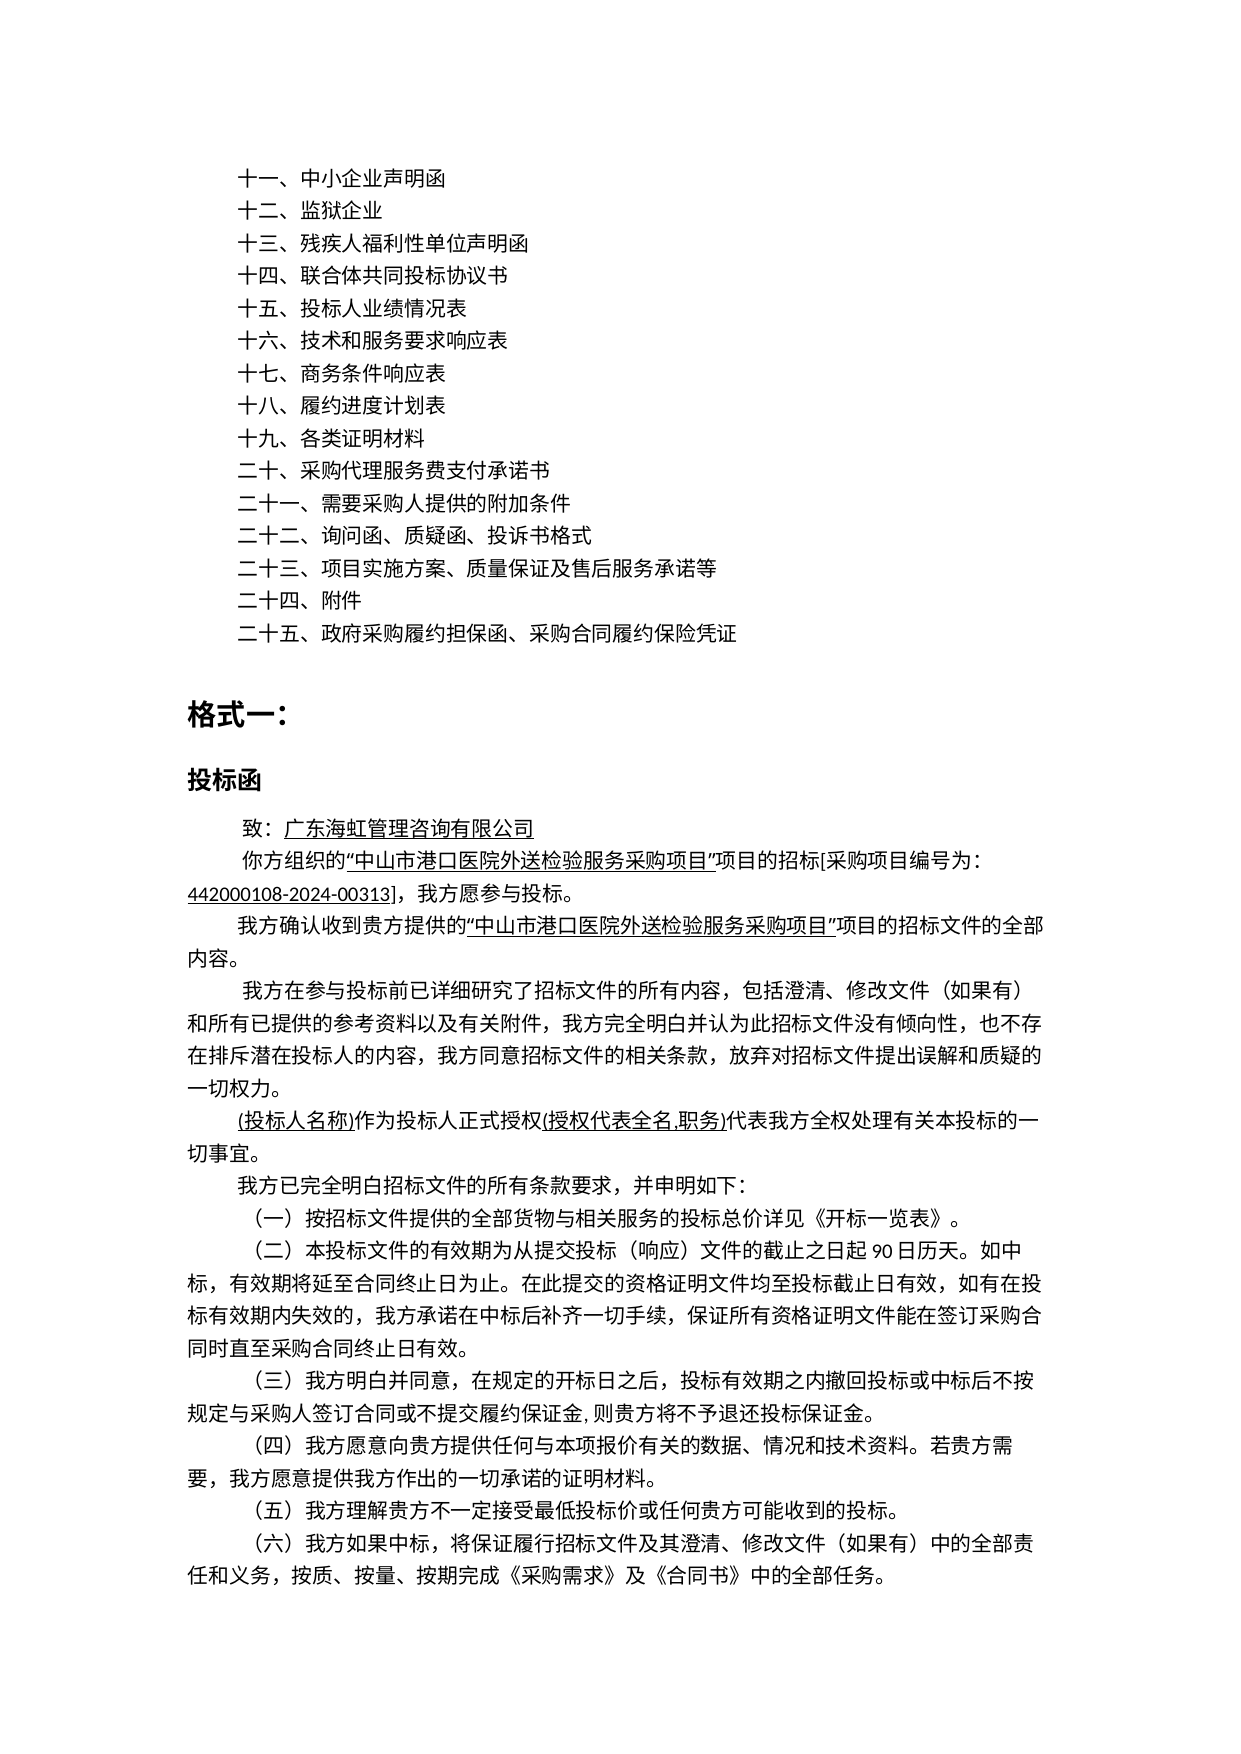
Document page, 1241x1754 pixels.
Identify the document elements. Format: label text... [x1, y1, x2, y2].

text 格式一： [187, 682, 1053, 747]
text 十五、投标人业绩情况表 [187, 292, 1053, 324]
text 二十一、需要采购人提供的附加条件 [187, 487, 1053, 519]
text 十四、联合体共同投标协议书 [187, 259, 1053, 292]
text 投标函 [187, 747, 1053, 812]
text （四）我方愿意向贵方提供任何与本项报价有关的数据、情况和技术资料。若贵方需要，我方愿意提供我方作出的一切承诺的证明材料。 [187, 1429, 1053, 1494]
text 十三、残疾人福利性单位声明函 [187, 227, 1053, 259]
text （六）我方如果中标，将保证履行招标文件及其澄清、修改文件（如果有）中的全部责任和义务，按质、按量、按期完成《采购需求》及《合同书》中的全部任务。 [187, 1527, 1053, 1592]
text 我方确认收到贵方提供的“中山市港口医院外送检验服务采购项目”项目的招标文件的全部内容。 [187, 909, 1053, 974]
text 十八、履约进度计划表 [187, 389, 1053, 422]
text 我方已完全明白招标文件的所有条款要求，并申明如下： [187, 1169, 1053, 1202]
text (投标人名称)作为投标人正式授权(授权代表全名,职务)代表我方全权处理有关本投标的一切事宜。 [187, 1104, 1053, 1169]
text 你方组织的“中山市港口医院外送检验服务采购项目”项目的招标[采购项目编号为：442000108-2024-00313]，我方愿参与投标。 [187, 844, 1053, 909]
text （一）按招标文件提供的全部货物与相关服务的投标总价详见《开标一览表》。 [187, 1202, 1053, 1234]
text 致：广东海虹管理咨询有限公司 [187, 812, 1053, 844]
text 十七、商务条件响应表 [187, 357, 1053, 389]
text 十六、技术和服务要求响应表 [187, 324, 1053, 357]
text 二十四、附件 [187, 584, 1053, 617]
text 二十二、询问函、质疑函、投诉书格式 [187, 519, 1053, 552]
text 十一、中小企业声明函 [187, 162, 1053, 194]
text 二十三、项目实施方案、质量保证及售后服务承诺等 [187, 552, 1053, 584]
text 十二、监狱企业 [187, 194, 1053, 227]
text 我方在参与投标前已详细研究了招标文件的所有内容，包括澄清、修改文件（如果有）和所有已提供的参考资料以及有关附件，我方完全明白并认为此招标文件没有倾向性，也不存在排斥潜在投标人的内容，我方同意招标文件的相关条款，放弃对招标文件提出误解和质疑的一切权力。 [187, 974, 1053, 1104]
text （三）我方明白并同意，在规定的开标日之后，投标有效期之内撤回投标或中标后不按规定与采购人签订合同或不提交履约保证金, 则贵方将不予退还投标保证金。 [187, 1364, 1053, 1429]
text （二）本投标文件的有效期为从提交投标（响应）文件的截止之日起90日历天。如中标，有效期将延至合同终止日为止。在此提交的资格证明文件均至投标截止日有效，如有在投标有效期内失效的，我方承诺在中标后补齐一切手续，保证所有资格证明文件能在签订采购合同时直至采购合同终止日有效。 [187, 1234, 1053, 1364]
text 二十、采购代理服务费支付承诺书 [187, 454, 1053, 487]
text 十九、各类证明材料 [187, 422, 1053, 454]
text 二十五、政府采购履约担保函、采购合同履约保险凭证 [187, 617, 1053, 649]
text （五）我方理解贵方不一定接受最低投标价或任何贵方可能收到的投标。 [187, 1494, 1053, 1527]
